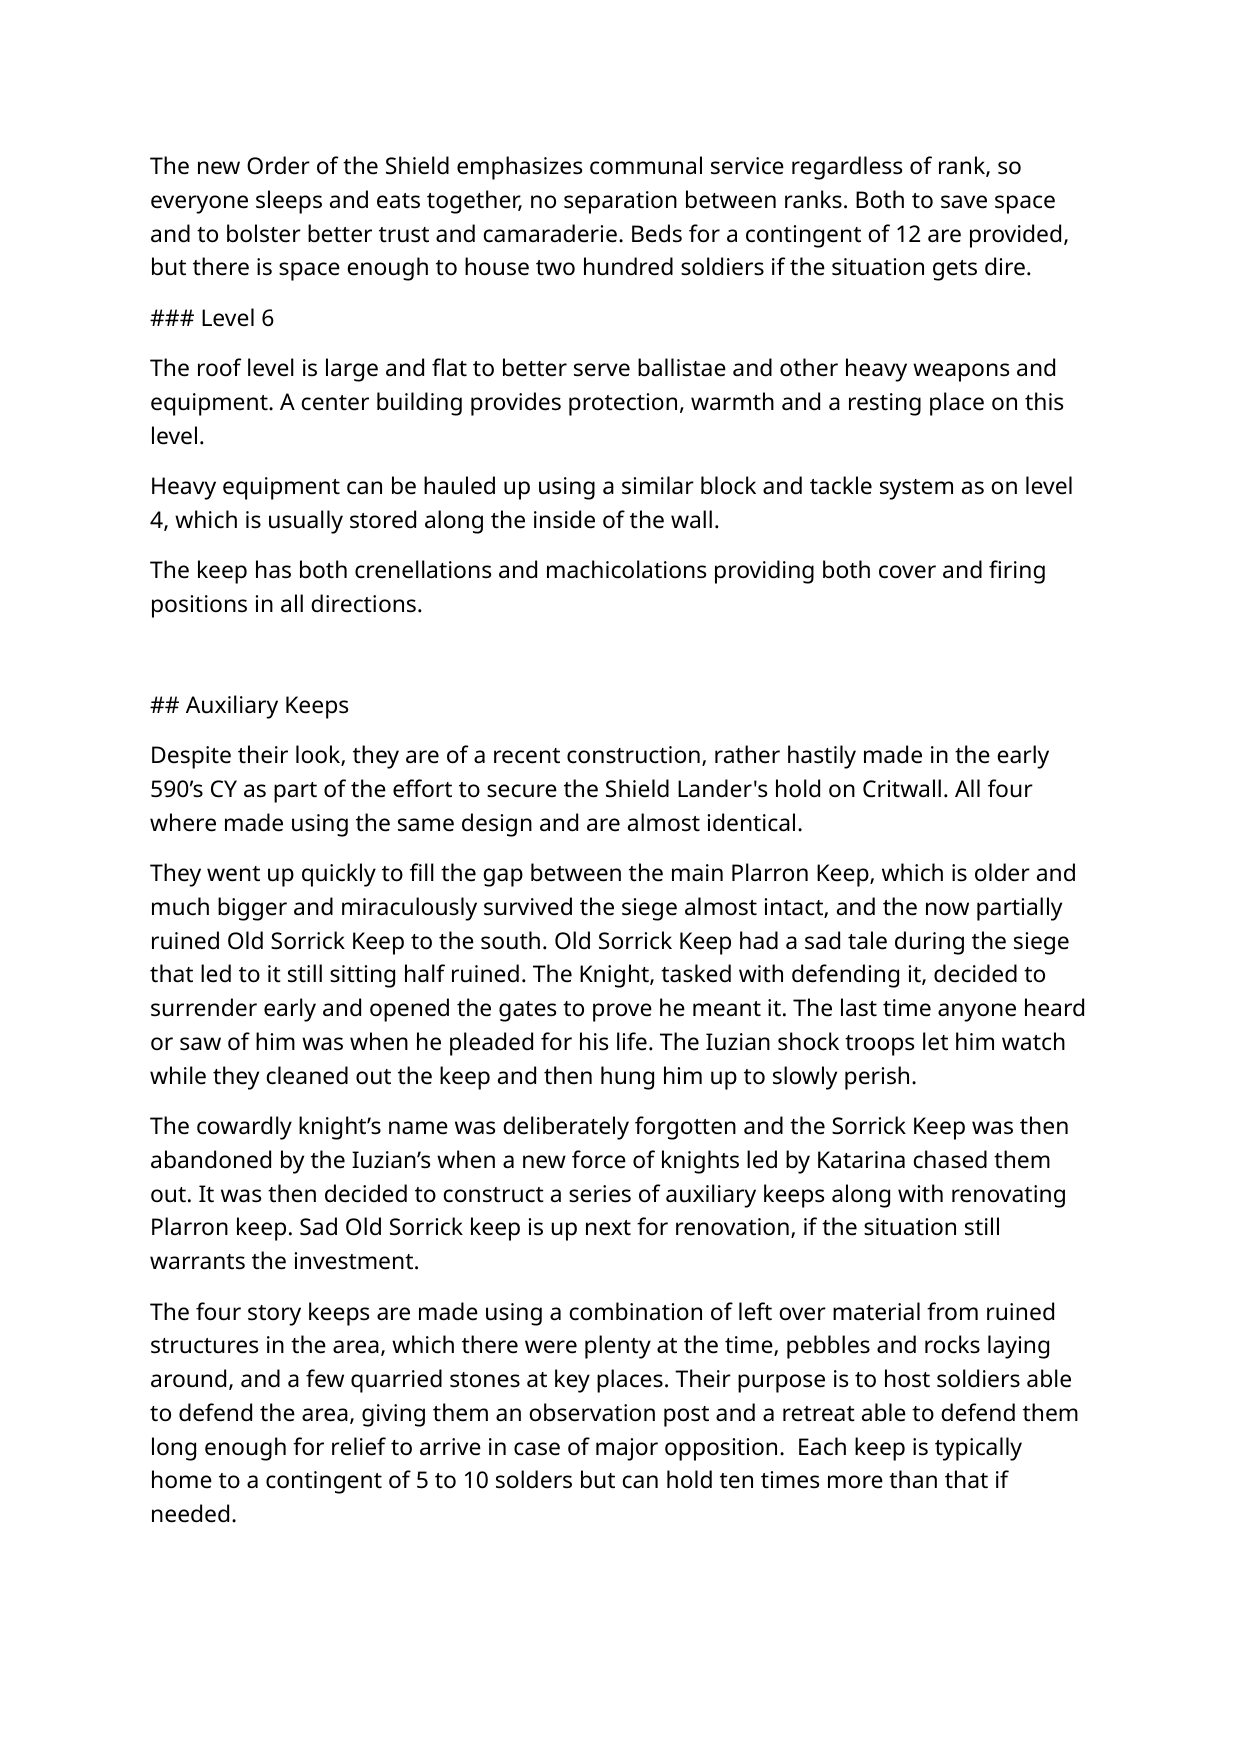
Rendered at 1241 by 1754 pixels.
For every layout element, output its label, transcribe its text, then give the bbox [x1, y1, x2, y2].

text ### Level 6 [150, 302, 1090, 333]
text They went up quickly to fill the gap between the main Plarron Keep, which is older and much bigger and miraculously survived the siege almost intact, and the now partially ruined Old Sorrick Keep to the south. Old Sorrick Keep had a sad tale during the siege that led to it still sitting half ruined. The Knight, tasked with defending it, decided to surrender early and opened the gates to prove he meant it. The last time anyone heard or saw of him was when he pleaded for his life. The Iuzian shock troops let him watch while they cleaned out the keep and then hung him up to slowly perish. [150, 857, 1090, 1091]
text The cowardly knight’s name was deliberately forgotten and the Sorrick Keep was then abandoned by the Iuzian’s when a new force of knights led by Katarina chased them out. It was then decided to construct a series of auxiliary keeps along with renovating Plarron keep. Sad Old Sorrick keep is up next for renovation, if the situation still warrants the investment. [150, 1110, 1090, 1276]
text Heavy equipment can be hauled up using a similar block and tackle system as on level 4, which is usually stored along the inside of the wall. [150, 470, 1090, 535]
text The keep has both crenellations and machicolations providing both cover and firing positions in all directions. [150, 554, 1090, 619]
text The new Order of the Shield emphasizes communal service regardless of rank, so everyone sleeps and eats together, no separation between ranks. Both to save space and to bolster better trust and camaraderie. Beds for a contingent of 12 are provided, but there is space enough to house two hundred soldiers if the situation gets dire. [150, 150, 1090, 282]
text Despite their look, they are of a recent construction, rather hastily made in the early 590’s CY as part of the effort to secure the Shield Lander's hold on Critwall. All four where made using the same design and are almost identical. [150, 739, 1090, 838]
text ## Auxiliary Keeps [150, 689, 1090, 720]
text The roof level is large and flat to better serve ballistae and other heavy weapons and equipment. A center building provides protection, warmth and a resting place on this level. [150, 352, 1090, 451]
text The four story keeps are made using a combination of left over material from ruined structures in the area, which there were plenty at the time, pebbles and rocks laying around, and a few quarried stones at key places. Their purpose is to host soldiers able to defend the area, giving them an observation post and a retreat able to defend them long enough for relief to arrive in case of major opposition. Each keep is typically home to a contingent of 5 to 10 solders but can hold ten times more than that if needed. [150, 1295, 1090, 1529]
